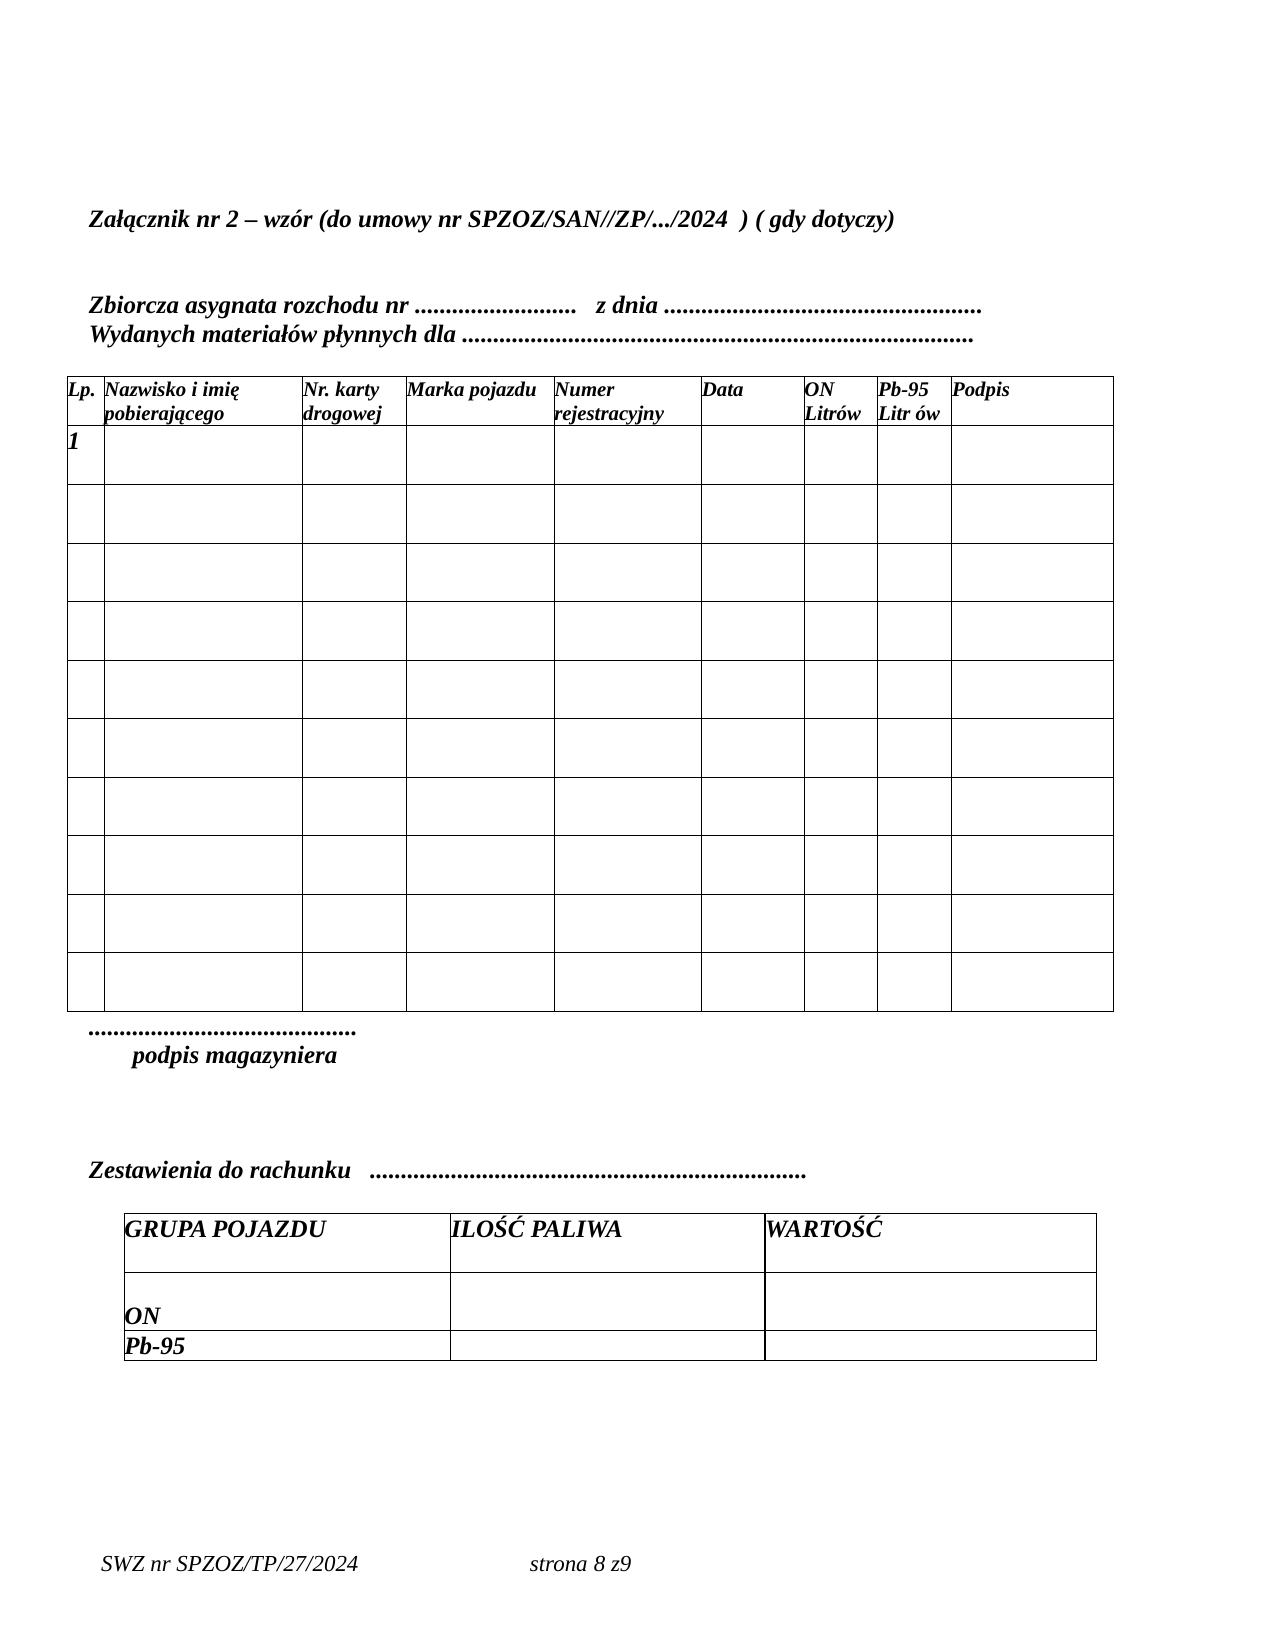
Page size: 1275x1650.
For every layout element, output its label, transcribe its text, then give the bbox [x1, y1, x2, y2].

table_cell [805, 544, 877, 601]
table_header Nr. karty drogowej [303, 377, 406, 425]
table_cell [702, 426, 804, 484]
table_cell [805, 661, 877, 718]
table_cell [407, 485, 554, 542]
table_cell [805, 719, 877, 777]
table_cell [555, 778, 701, 835]
table_cell [68, 895, 104, 952]
table_cell [702, 778, 804, 835]
table_cell [878, 602, 951, 659]
table_cell [878, 895, 951, 952]
text Zestawienia do rachunku ...................................................................... [89, 1156, 1186, 1184]
table_cell [952, 426, 1113, 484]
table_cell [878, 778, 951, 835]
table_cell [105, 895, 302, 952]
table_header Podpis [952, 377, 1113, 425]
table_cell [407, 426, 554, 484]
table_cell [407, 719, 554, 777]
table_header Numer rejestracyjny [555, 377, 701, 425]
table_cell [105, 485, 302, 542]
table_header Pb-95 Litr ów [878, 377, 951, 425]
text ........................................... [89, 1012, 1186, 1041]
table_cell [952, 778, 1113, 835]
table_cell [952, 485, 1113, 542]
table_cell [303, 719, 406, 777]
table_cell [303, 426, 406, 484]
table_cell [407, 661, 554, 718]
table_cell [105, 602, 302, 659]
table_header Lp. [68, 377, 104, 425]
table_cell [702, 602, 804, 659]
table_cell 1 [68, 426, 104, 484]
table_cell [407, 602, 554, 659]
table_cell [105, 661, 302, 718]
table_header ILOŚĆ PALIWA [451, 1214, 764, 1272]
table_cell [555, 953, 701, 1011]
table_cell [303, 485, 406, 542]
table_cell [952, 544, 1113, 601]
table_cell [68, 719, 104, 777]
table_cell [303, 953, 406, 1011]
table_cell [407, 544, 554, 601]
table_cell [555, 719, 701, 777]
table_cell [407, 836, 554, 894]
table_cell [952, 719, 1113, 777]
table_header Marka pojazdu [407, 377, 554, 425]
table_cell [555, 602, 701, 659]
table_cell [878, 544, 951, 601]
table_cell [555, 426, 701, 484]
table_cell [702, 719, 804, 777]
table_cell [68, 953, 104, 1011]
table_cell [702, 661, 804, 718]
table_cell [878, 953, 951, 1011]
table_header GRUPA POJAZDU [125, 1214, 450, 1272]
table_header Data [702, 377, 804, 425]
table_header ON Litrów [805, 377, 877, 425]
table_cell [68, 778, 104, 835]
table_cell [702, 953, 804, 1011]
table_header Nazwisko i imię pobierającego [105, 377, 302, 425]
table_cell [766, 1273, 1096, 1330]
table_cell [805, 485, 877, 542]
table_cell [555, 661, 701, 718]
table_cell [702, 485, 804, 542]
table_header WARTOŚĆ [766, 1214, 1096, 1272]
table_cell [952, 953, 1113, 1011]
table_cell [555, 836, 701, 894]
table_cell ON [125, 1273, 450, 1330]
table_cell [952, 836, 1113, 894]
table_cell [805, 953, 877, 1011]
table_cell [105, 778, 302, 835]
table_cell [105, 544, 302, 601]
table_cell [68, 836, 104, 894]
table_cell [555, 895, 701, 952]
table_cell [68, 602, 104, 659]
table_cell Pb-95 [125, 1331, 450, 1360]
table_cell [805, 426, 877, 484]
table_cell [303, 602, 406, 659]
table_cell [878, 485, 951, 542]
table_cell [407, 895, 554, 952]
table_cell [702, 836, 804, 894]
table_cell [68, 661, 104, 718]
table_cell [451, 1331, 764, 1360]
table_cell [303, 895, 406, 952]
table_cell [805, 602, 877, 659]
table_cell [105, 719, 302, 777]
table_cell [407, 953, 554, 1011]
table_cell [805, 836, 877, 894]
text Zbiorcza asygnata rozchodu nr .......................... z dnia ................................................... [89, 290, 1186, 319]
table_cell [105, 836, 302, 894]
table_cell [878, 661, 951, 718]
table_cell [805, 778, 877, 835]
table_cell [105, 953, 302, 1011]
table_cell [878, 719, 951, 777]
table_cell [952, 602, 1113, 659]
table_cell [766, 1331, 1096, 1360]
table_cell [555, 544, 701, 601]
table_cell [878, 426, 951, 484]
table_cell [105, 426, 302, 484]
table_cell [702, 895, 804, 952]
text Wydanych materiałów płynnych dla .................................................................................. [89, 319, 1186, 347]
table_cell [952, 895, 1113, 952]
table_cell [702, 544, 804, 601]
table_cell [952, 661, 1113, 718]
table_cell [451, 1273, 764, 1330]
table_cell [407, 778, 554, 835]
table_cell [555, 485, 701, 542]
table_cell [303, 544, 406, 601]
table_cell [878, 836, 951, 894]
table_cell [303, 836, 406, 894]
table_cell [805, 895, 877, 952]
text Załącznik nr 2 – wzór (do umowy nr SPZOZ/SAN//ZP/.../2024 ) ( gdy dotyczy) [89, 204, 1186, 232]
table_cell [303, 778, 406, 835]
text podpis magazyniera [89, 1041, 1186, 1069]
table_cell [68, 485, 104, 542]
table_cell [303, 661, 406, 718]
table_cell [68, 544, 104, 601]
